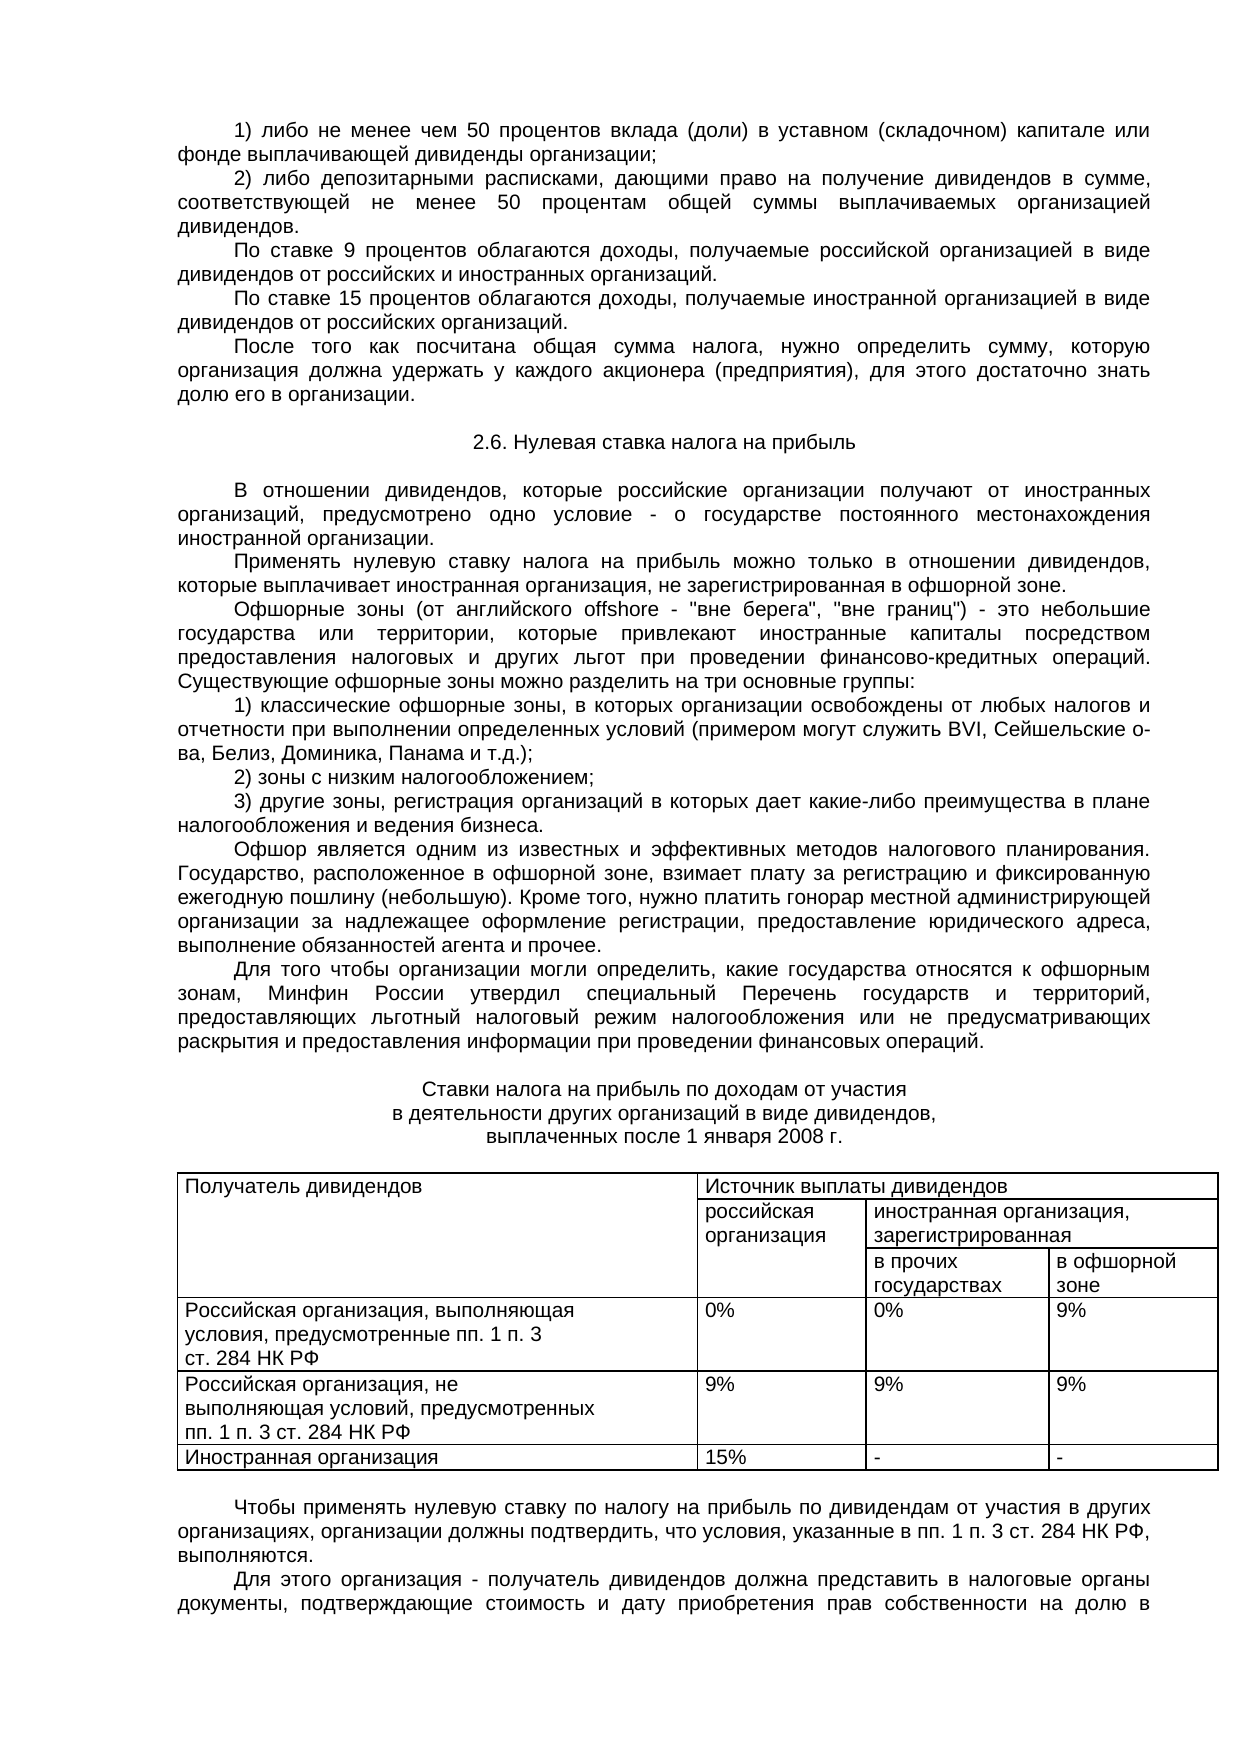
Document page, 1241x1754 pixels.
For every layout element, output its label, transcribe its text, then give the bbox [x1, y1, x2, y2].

text Ставки налога на прибыль по доходам от участия [177, 1076, 1152, 1100]
table_cell Российская организация, не выполняющая условий, предусмотренных пп. 1 п. 3 ст. 284 НК РФ [178, 1372, 697, 1444]
text 1) классические офшорные зоны, в которых организации освобождены от любых налогов и отчетности при выполнении определенных условий (примером могут служить BVI, Сейшельские о-ва, Белиз, Доминика, Панама и т.д.); [177, 693, 1152, 765]
table_cell Иностранная организация [178, 1445, 697, 1469]
text в деятельности других организаций в виде дивидендов, [177, 1100, 1152, 1124]
table_cell Российская организация, выполняющая условия, предусмотренные пп. 1 п. 3 ст. 284 НК РФ [178, 1298, 697, 1370]
text выплаченных после 1 января 2008 г. [177, 1124, 1152, 1148]
text Для того чтобы организации могли определить, какие государства относятся к офшорным зонам, Минфин России утвердил специальный Перечень государств и территорий, предоставляющих льготный налоговый режим налогообложения или не предусматривающих раскрытия и предоставления информации при проведении финансовых операций. [177, 957, 1152, 1052]
text Офшорные зоны (от английского offshore - "вне берега", "вне границ") - это небольшие государства или территории, которые привлекают иностранные капиталы посредством предоставления налоговых и других льгот при проведении финансово-кредитных операций. Существующие офшорные зоны можно разделить на три основные группы: [177, 597, 1152, 693]
table_cell 9% [698, 1372, 865, 1444]
text 1) либо не менее чем 50 процентов вклада (доли) в уставном (складочном) капитале или фонде выплачивающей дивиденды организации; [177, 118, 1152, 166]
table_cell 9% [1050, 1372, 1217, 1444]
table_cell в офшорной зоне [1050, 1249, 1217, 1297]
text Чтобы применять нулевую ставку по налогу на прибыль по дивидендам от участия в других организациях, организации должны подтвердить, что условия, указанные в пп. 1 п. 3 ст. 284 НК РФ, выполняются. [177, 1495, 1152, 1567]
text По ставке 9 процентов облагаются доходы, получаемые российской организацией в виде дивидендов от российских и иностранных организаций. [177, 238, 1152, 286]
table_cell - [867, 1445, 1048, 1469]
table_cell иностранная организация, зарегистрированная [867, 1200, 1217, 1247]
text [177, 1567, 1152, 1614]
table_cell 15% [698, 1445, 865, 1469]
text По ставке 15 процентов облагаются доходы, получаемые иностранной организацией в виде дивидендов от российских организаций. [177, 286, 1152, 334]
table_cell российская организация [698, 1200, 865, 1297]
table_cell 0% [698, 1298, 865, 1370]
text 2.6. Нулевая ставка налога на прибыль [177, 429, 1152, 453]
table_header Получатель дивидендов [178, 1174, 697, 1297]
table_cell 0% [867, 1298, 1048, 1370]
text Применять нулевую ставку налога на прибыль можно только в отношении дивидендов, которые выплачивает иностранная организация, не зарегистрированная в офшорной зоне. [177, 549, 1152, 597]
table_cell в прочих государствах [867, 1249, 1048, 1297]
table_cell - [1050, 1445, 1217, 1469]
table_cell 9% [867, 1372, 1048, 1444]
text Офшор является одним из известных и эффективных методов налогового планирования. Государство, расположенное в офшорной зоне, взимает плату за регистрацию и фиксированную ежегодную пошлину (небольшую). Кроме того, нужно платить гонорар местной администрирующей организации за надлежащее оформление регистрации, предоставление юридического адреса, выполнение обязанностей агента и прочее. [177, 837, 1152, 957]
table_header Источник выплаты дивидендов [698, 1174, 1217, 1198]
table_cell 9% [1050, 1298, 1217, 1370]
text 2) либо депозитарными расписками, дающими право на получение дивидендов в сумме, соответствующей не менее 50 процентам общей суммы выплачиваемых организацией дивидендов. [177, 166, 1152, 238]
text 3) другие зоны, регистрация организаций в которых дает какие-либо преимущества в плане налогообложения и ведения бизнеса. [177, 789, 1152, 837]
text 2) зоны с низким налогообложением; [177, 765, 1152, 789]
text В отношении дивидендов, которые российские организации получают от иностранных организаций, предусмотрено одно условие - о государстве постоянного местонахождения иностранной организации. [177, 477, 1152, 549]
text После того как посчитана общая сумма налога, нужно определить сумму, которую организация должна удержать у каждого акционера (предприятия), для этого достаточно знать долю его в организации. [177, 334, 1152, 406]
